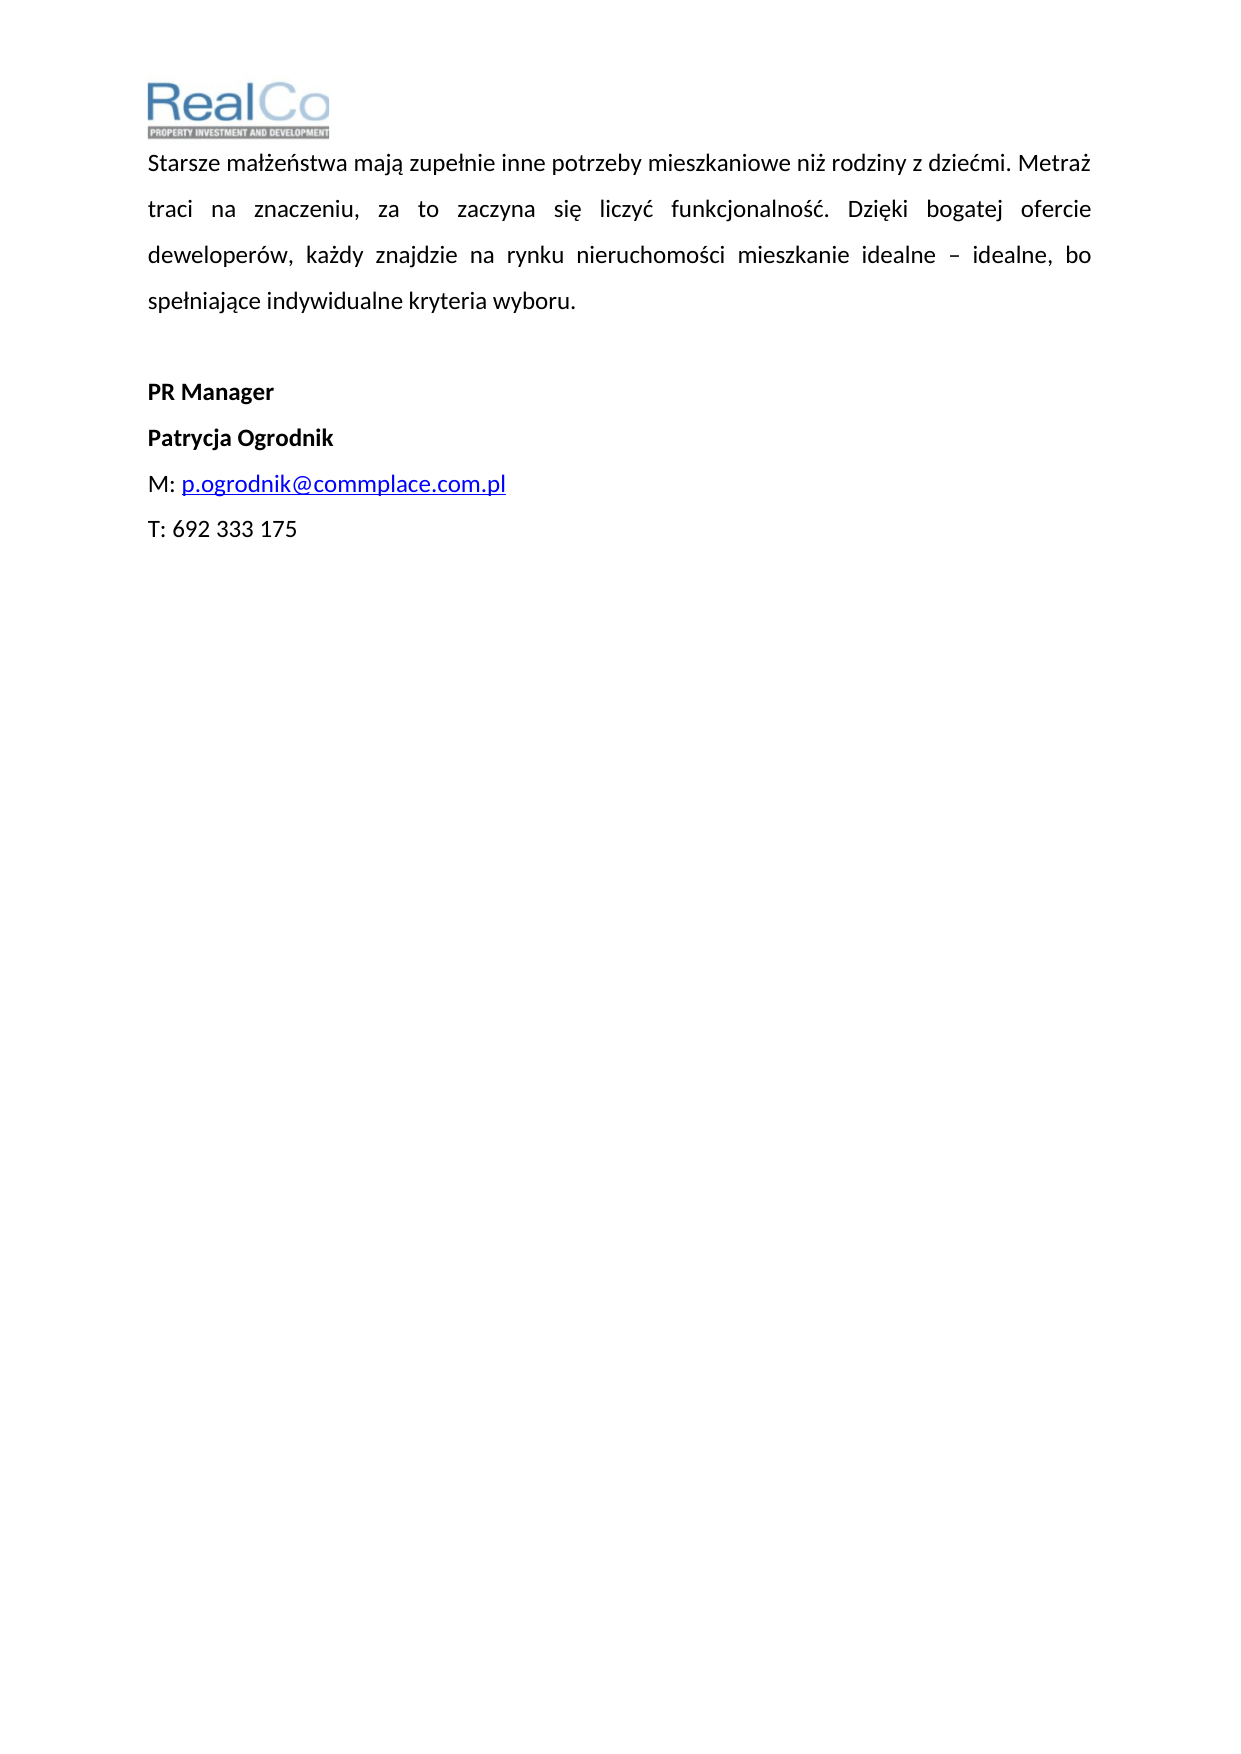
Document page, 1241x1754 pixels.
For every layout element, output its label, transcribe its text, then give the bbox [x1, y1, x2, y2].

text PR Manager [148, 376, 1093, 407]
text Patrycja Ogrodnik [148, 422, 1093, 452]
text T: 692 333 175 [148, 513, 1093, 544]
text Starsze małżeństwa mają zupełnie inne potrzeby mieszkaniowe niż rodziny z dziećmi. Metraż traci na znaczeniu, za to zaczyna się liczyć funkcjonalność. Dzięki bogatej ofercie deweloperów, każdy znajdzie na rynku nieruchomości mieszkanie idealne – idealne, bo spełniające indywidualne kryteria wyboru. [148, 148, 1093, 315]
text M: p.ogrodnik@commplace.com.pl [148, 468, 1093, 498]
picture [147, 73, 330, 145]
